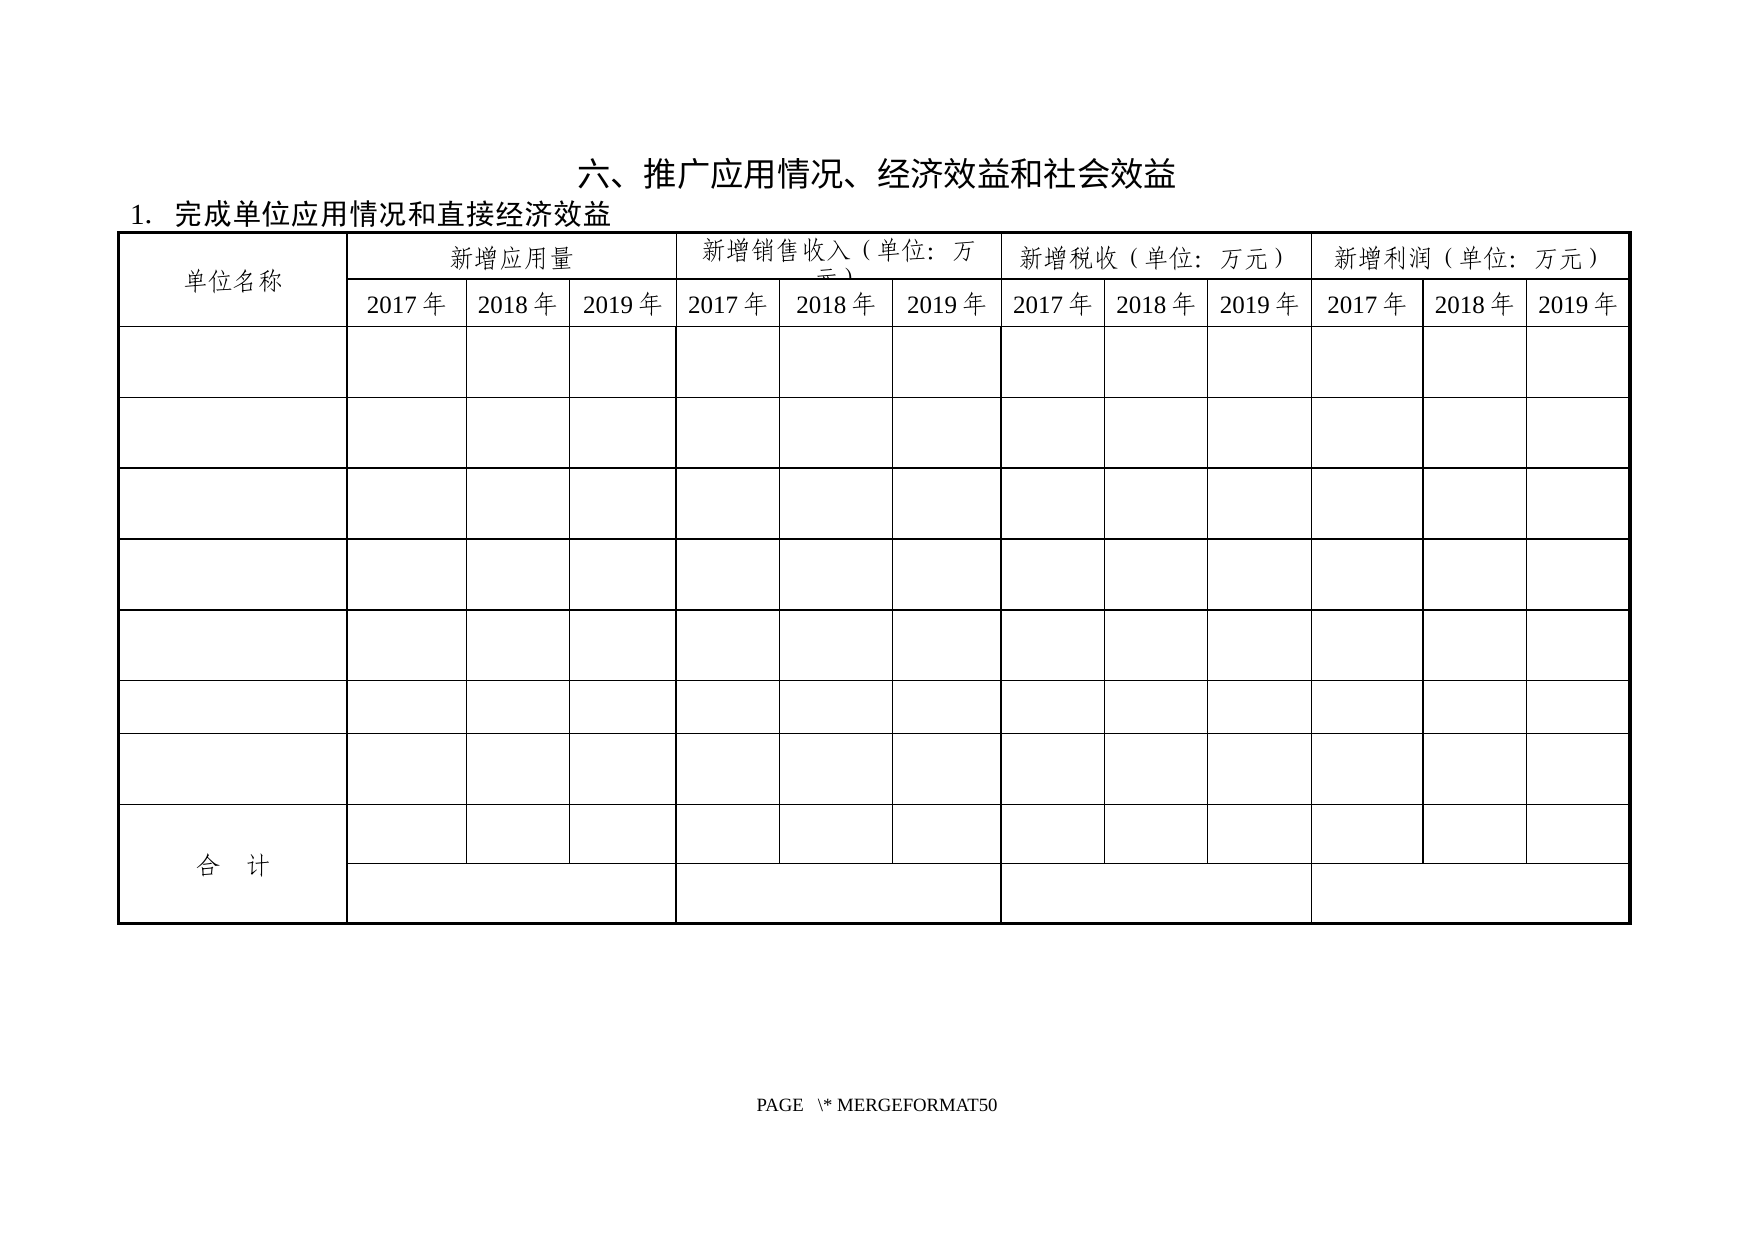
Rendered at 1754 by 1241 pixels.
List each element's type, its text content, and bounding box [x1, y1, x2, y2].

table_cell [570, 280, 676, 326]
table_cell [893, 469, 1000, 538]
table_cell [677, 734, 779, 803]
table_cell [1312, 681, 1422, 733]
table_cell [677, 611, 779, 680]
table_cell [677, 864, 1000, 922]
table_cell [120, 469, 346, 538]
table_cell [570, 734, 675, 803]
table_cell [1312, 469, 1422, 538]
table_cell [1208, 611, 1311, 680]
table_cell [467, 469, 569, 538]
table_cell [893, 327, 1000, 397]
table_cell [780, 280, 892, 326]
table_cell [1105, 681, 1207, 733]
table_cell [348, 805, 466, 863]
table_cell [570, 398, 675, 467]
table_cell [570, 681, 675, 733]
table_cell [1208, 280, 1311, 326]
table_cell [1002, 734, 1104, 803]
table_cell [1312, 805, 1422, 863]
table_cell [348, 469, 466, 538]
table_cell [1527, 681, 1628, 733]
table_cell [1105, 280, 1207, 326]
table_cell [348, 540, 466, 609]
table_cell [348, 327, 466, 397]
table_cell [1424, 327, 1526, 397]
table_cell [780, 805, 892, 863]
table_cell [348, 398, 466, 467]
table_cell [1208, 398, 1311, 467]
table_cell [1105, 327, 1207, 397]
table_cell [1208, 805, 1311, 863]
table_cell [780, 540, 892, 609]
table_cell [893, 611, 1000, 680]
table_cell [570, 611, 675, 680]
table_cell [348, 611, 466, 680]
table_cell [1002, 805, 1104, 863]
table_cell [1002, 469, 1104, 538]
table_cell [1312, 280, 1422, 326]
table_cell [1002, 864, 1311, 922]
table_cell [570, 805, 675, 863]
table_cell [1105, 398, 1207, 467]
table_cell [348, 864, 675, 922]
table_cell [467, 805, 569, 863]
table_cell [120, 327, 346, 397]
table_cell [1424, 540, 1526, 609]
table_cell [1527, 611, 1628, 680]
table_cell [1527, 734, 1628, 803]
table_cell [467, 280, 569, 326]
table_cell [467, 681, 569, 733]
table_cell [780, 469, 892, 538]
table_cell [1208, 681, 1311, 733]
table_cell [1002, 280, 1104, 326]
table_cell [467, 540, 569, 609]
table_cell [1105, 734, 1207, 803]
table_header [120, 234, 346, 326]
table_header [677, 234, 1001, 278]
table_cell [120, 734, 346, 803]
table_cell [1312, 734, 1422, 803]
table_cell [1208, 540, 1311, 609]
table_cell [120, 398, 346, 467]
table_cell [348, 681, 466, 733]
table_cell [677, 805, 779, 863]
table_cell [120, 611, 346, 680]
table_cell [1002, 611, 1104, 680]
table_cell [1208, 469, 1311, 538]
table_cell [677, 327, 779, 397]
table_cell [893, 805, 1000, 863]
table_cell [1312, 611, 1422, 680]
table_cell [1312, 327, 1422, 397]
text 六、推广应用情况、经济效益和社会效益 [130, 148, 1624, 196]
text 1．完成单位应用情况和直接经济效益 [130, 196, 1624, 231]
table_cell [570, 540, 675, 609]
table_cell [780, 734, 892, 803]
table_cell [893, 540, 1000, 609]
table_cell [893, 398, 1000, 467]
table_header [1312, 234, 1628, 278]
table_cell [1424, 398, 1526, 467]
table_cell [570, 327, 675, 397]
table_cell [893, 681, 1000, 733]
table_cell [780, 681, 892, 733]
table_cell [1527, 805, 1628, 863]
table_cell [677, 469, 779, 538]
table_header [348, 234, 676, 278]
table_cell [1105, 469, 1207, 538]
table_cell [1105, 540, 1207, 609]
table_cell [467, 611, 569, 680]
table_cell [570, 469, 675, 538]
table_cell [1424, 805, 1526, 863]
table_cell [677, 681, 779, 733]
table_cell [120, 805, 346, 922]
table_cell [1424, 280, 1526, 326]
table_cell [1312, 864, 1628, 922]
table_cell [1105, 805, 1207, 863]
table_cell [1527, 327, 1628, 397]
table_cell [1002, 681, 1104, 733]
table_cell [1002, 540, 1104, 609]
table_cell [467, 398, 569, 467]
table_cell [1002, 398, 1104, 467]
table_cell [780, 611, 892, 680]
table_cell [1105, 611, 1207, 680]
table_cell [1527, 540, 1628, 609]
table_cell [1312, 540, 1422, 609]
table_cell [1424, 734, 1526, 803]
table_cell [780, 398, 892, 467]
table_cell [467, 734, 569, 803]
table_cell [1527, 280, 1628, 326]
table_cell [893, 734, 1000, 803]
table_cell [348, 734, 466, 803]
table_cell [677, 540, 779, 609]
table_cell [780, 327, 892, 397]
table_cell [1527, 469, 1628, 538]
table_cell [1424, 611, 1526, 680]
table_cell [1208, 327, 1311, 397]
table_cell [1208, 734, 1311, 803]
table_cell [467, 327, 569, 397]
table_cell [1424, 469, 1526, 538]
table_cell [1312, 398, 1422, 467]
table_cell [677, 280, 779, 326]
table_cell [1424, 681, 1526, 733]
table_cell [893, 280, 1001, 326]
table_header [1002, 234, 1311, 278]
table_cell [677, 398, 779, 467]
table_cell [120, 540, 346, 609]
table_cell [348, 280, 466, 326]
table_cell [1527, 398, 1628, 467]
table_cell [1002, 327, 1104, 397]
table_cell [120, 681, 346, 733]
